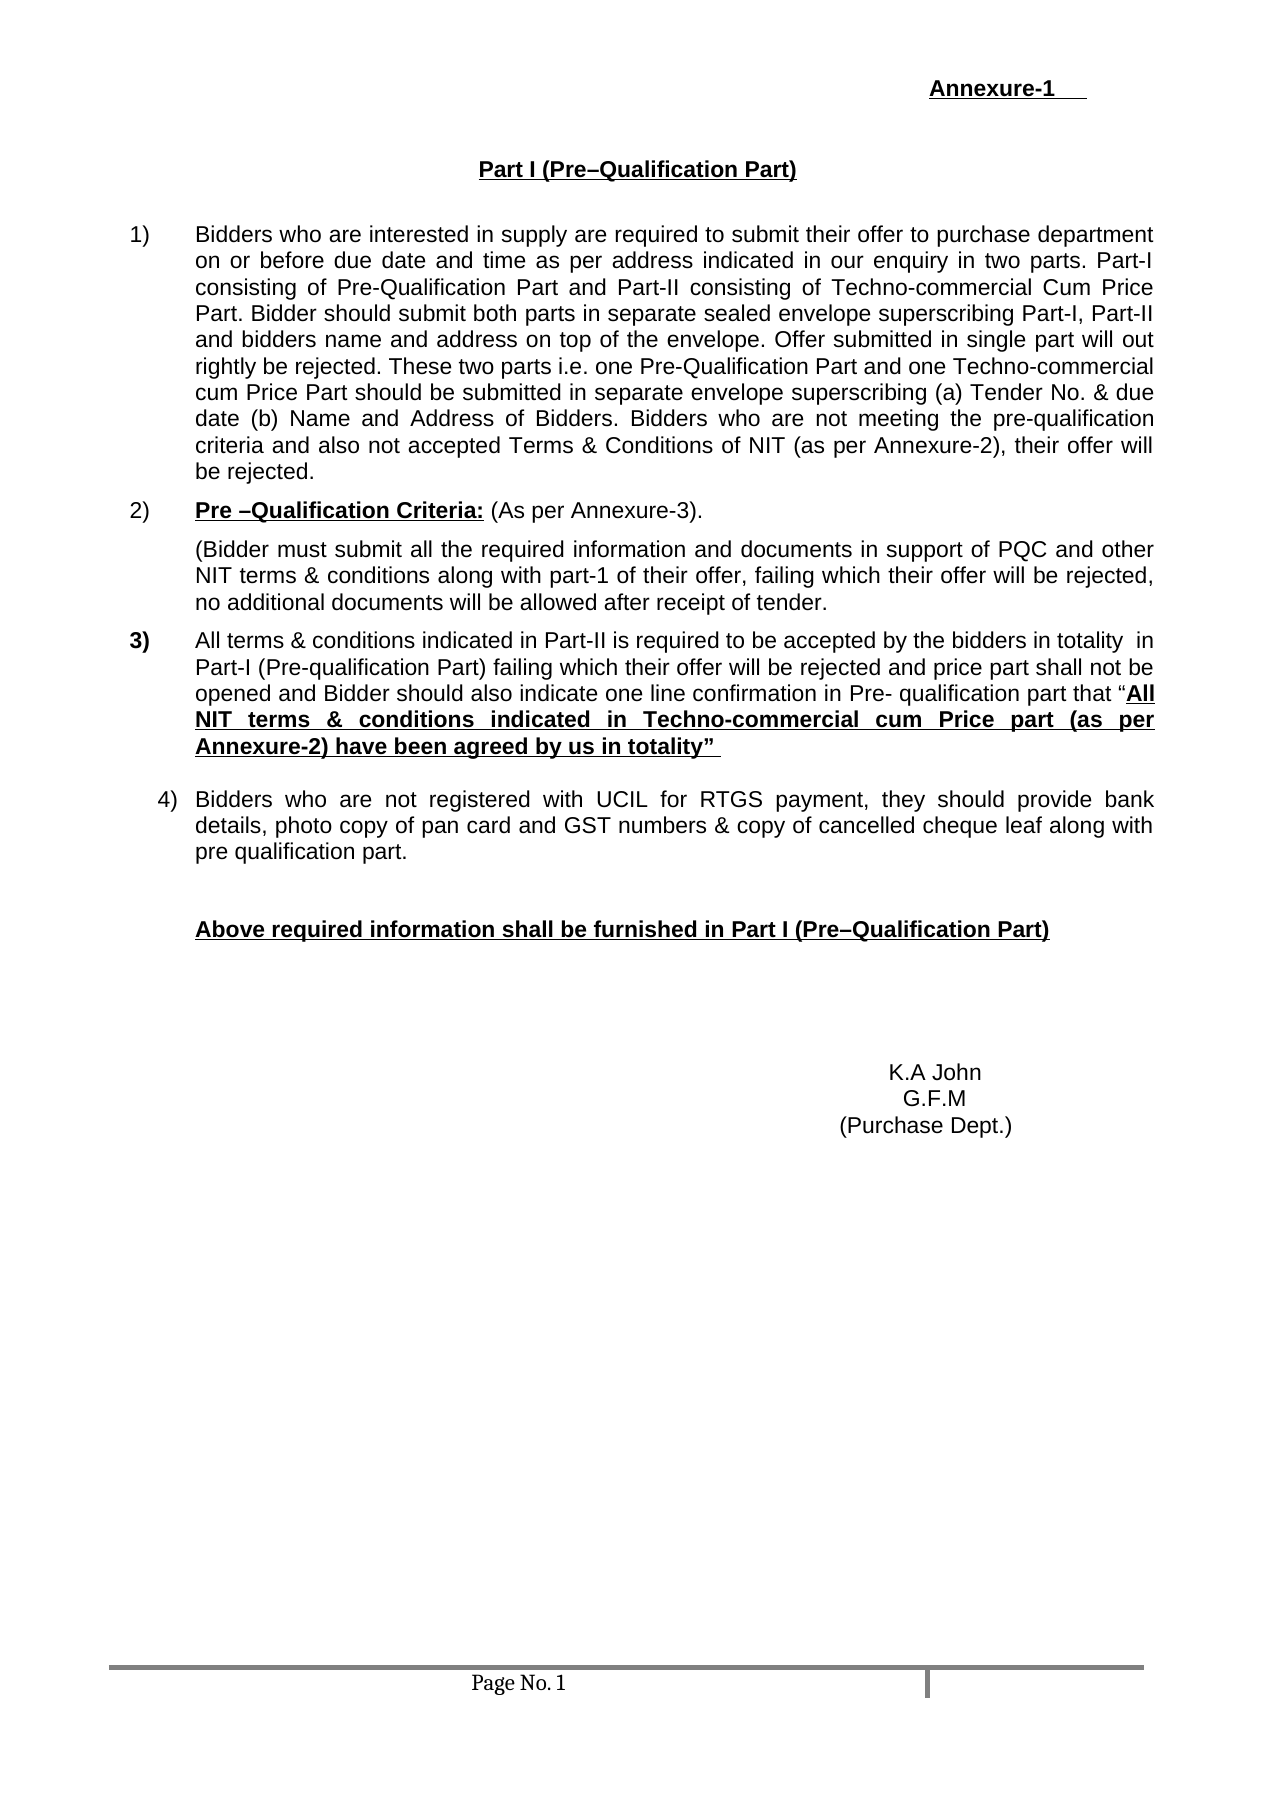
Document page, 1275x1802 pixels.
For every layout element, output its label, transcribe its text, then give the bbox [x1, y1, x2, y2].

text Above required information shall be furnished in Part I (Pre–Qualification Part) [195, 916, 1155, 942]
text (Purchase Dept.) [120, 1112, 1155, 1138]
text Annexure-1 [120, 75, 1155, 101]
text Part I (Pre–Qualification Part) [120, 156, 1155, 182]
list All terms & conditions indicated in Part-II is required to be accepted by the bidders in totality in Part-I (Pre-qualification Part) failing which their offer will be rejected and price part shall not be opened and Bidder should also indicate one line confirmation in Pre- qualification part that “All NIT terms & conditions indicated in Techno-commercial cum Price part (as per Annexure-2) have been agreed by us in totality” [129, 627, 1155, 759]
list (Bidder must submit all the required information and documents in support of PQC and other NIT terms & conditions along with part-1 of their offer, failing which their offer will be rejected, no additional documents will be allowed after receipt of tender. [195, 536, 1155, 615]
list Bidders who are not registered with UCIL for RTGS payment, they should provide bank details, photo copy of pan card and GST numbers & copy of cancelled cheque leaf along with pre qualification part. [157, 786, 1155, 864]
list Pre –Qualification Criteria: (As per Annexure-3). [129, 497, 1155, 523]
text G.F.M [120, 1085, 1155, 1112]
list Bidders who are interested in supply are required to submit their offer to purchase department on or before due date and time as per address indicated in our enquiry in two parts. Part-I consisting of Pre-Qualification Part and Part-II consisting of Techno-commercial Cum Price Part. Bidder should submit both parts in separate sealed envelope superscribing Part-I, Part-II and bidders name and address on top of the envelope. Offer submitted in single part will out rightly be rejected. These two parts i.e. one Pre-Qualification Part and one Techno-commercial cum Price Part should be submitted in separate envelope superscribing (a) Tender No. & due date (b) Name and Address of Bidders. Bidders who are not meeting the pre-qualification criteria and also not accepted Terms & Conditions of NIT (as per Annexure-2), their offer will be rejected. [129, 221, 1155, 484]
text K.A John [120, 1059, 1155, 1085]
